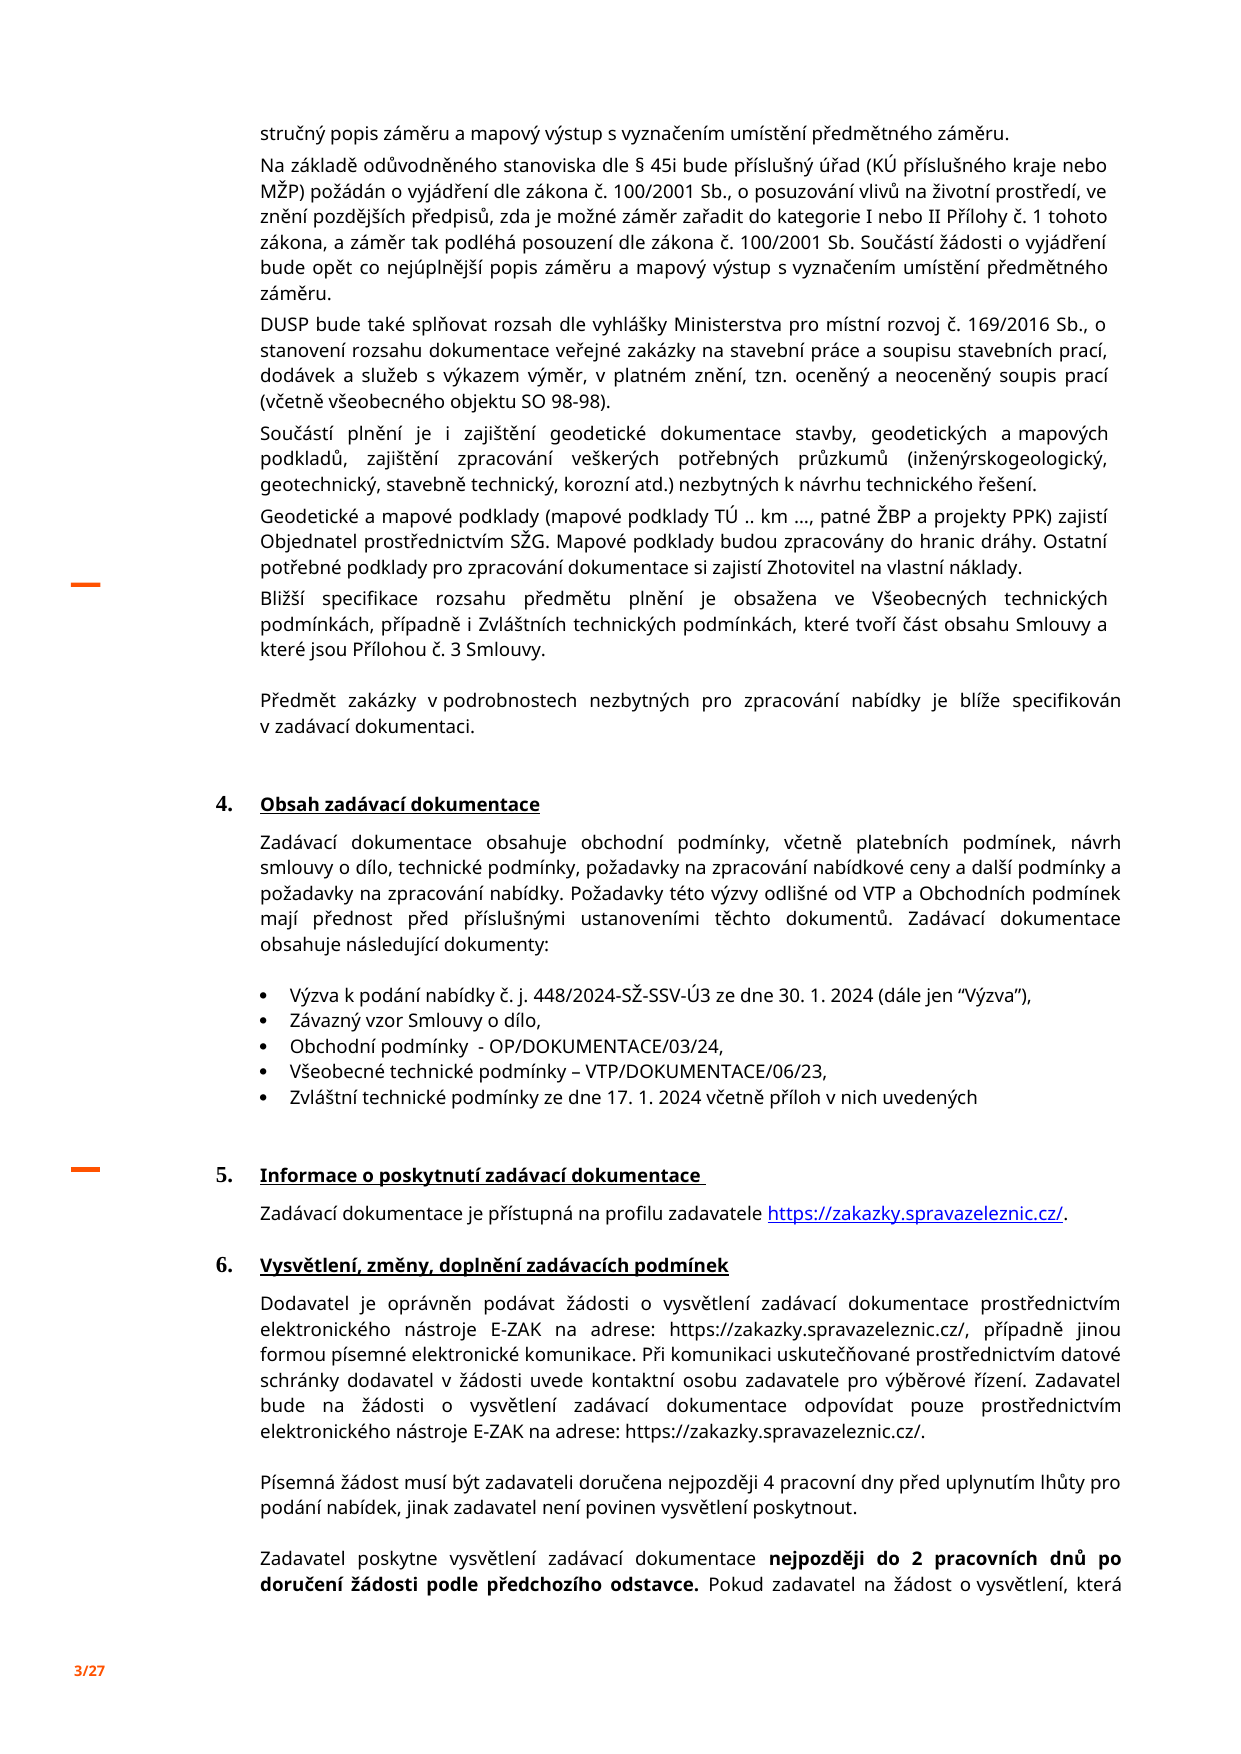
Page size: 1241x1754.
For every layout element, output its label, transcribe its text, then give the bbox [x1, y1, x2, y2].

list Všeobecné technické podmínky – VTP/DOKUMENTACE/06/23, [260, 1059, 1122, 1084]
list Obchodní podmínky - OP/DOKUMENTACE/03/24, [260, 1033, 1122, 1059]
list Informace o poskytnutí zadávací dokumentace [216, 1161, 1122, 1188]
text Zadávací dokumentace je přístupná na profilu zadavatele https://zakazky.spravazeleznic.cz/. [260, 1200, 1122, 1226]
list Výzva k podání nabídky č. j. 448/2024-SŽ-SSV-Ú3 ze dne 30. 1. 2024 (dále jen “Výzva”), [260, 982, 1122, 1008]
list Obsah zadávací dokumentace [216, 790, 1122, 817]
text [260, 121, 1108, 146]
text Zadávací dokumentace obsahuje obchodní podmínky, včetně platebních podmínek, návrh smlouvy o dílo, technické podmínky, požadavky na zpracování nabídkové ceny a další podmínky a požadavky na zpracování nabídky. Požadavky této výzvy odlišné od VTP a Obchodních podmínek mají přednost před příslušnými ustanoveními těchto dokumentů. Zadávací dokumentace obsahuje následující dokumenty: [260, 829, 1122, 957]
text Předmět zakázky v podrobnostech nezbytných pro zpracování nabídky je blíže specifikován v zadávací dokumentaci. [260, 688, 1122, 739]
text Na základě odůvodněného stanoviska dle § 45i bude příslušný úřad (KÚ příslušného kraje nebo MŽP) požádán o vyjádření dle zákona č. 100/2001 Sb., o posuzování vlivů na životní prostředí, ve znění pozdějších předpisů, zda je možné záměr zařadit do kategorie I nebo II Přílohy č. 1 tohoto zákona, a záměr tak podléhá posouzení dle zákona č. 100/2001 Sb. Součástí žádosti o vyjádření bude opět co nejúplnější popis záměru a mapový výstup s vyznačením umístění předmětného záměru. [260, 152, 1108, 306]
text Bližší specifikace rozsahu předmětu plnění je obsažena ve Všeobecných technických podmínkách, případně i Zvláštních technických podmínkách, které tvoří část obsahu Smlouvy a které jsou Přílohou č. 3 Smlouvy. [260, 586, 1108, 662]
text Součástí plnění je i zajištění geodetické dokumentace stavby, geodetických a mapových podkladů, zajištění zpracování veškerých potřebných průzkumů (inženýrskogeologický, geotechnický, stavebně technický, korozní atd.) nezbytných k návrhu technického řešení. [260, 420, 1108, 497]
list Závazný vzor Smlouvy o dílo, [260, 1008, 1122, 1033]
list Zvláštní technické podmínky ze dne 17. 1. 2024 včetně příloh v nich uvedených [260, 1084, 1122, 1110]
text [260, 1546, 1122, 1597]
text Dodavatel je oprávněn podávat žádosti o vysvětlení zadávací dokumentace prostřednictvím elektronického nástroje E-ZAK na adrese: https://zakazky.spravazeleznic.cz/, případně jinou formou písemné elektronické komunikace. Při komunikaci uskutečňované prostřednictvím datové schránky dodavatel v žádosti uvede kontaktní osobu zadavatele pro výběrové řízení. Zadavatel bude na žádosti o vysvětlení zadávací dokumentace odpovídat pouze prostřednictvím elektronického nástroje E-ZAK na adrese: https://zakazky.spravazeleznic.cz/. [260, 1291, 1122, 1444]
text Geodetické a mapové podklady (mapové podklady TÚ .. km …, patné ŽBP a projekty PPK) zajistí Objednatel prostřednictvím SŽG. Mapové podklady budou zpracovány do hranic dráhy. Ostatní potřebné podklady pro zpracování dokumentace si zajistí Zhotovitel na vlastní náklady. [260, 503, 1108, 579]
list Vysvětlení, změny, doplnění zadávacích podmínek [216, 1251, 1122, 1278]
text Písemná žádost musí být zadavateli doručena nejpozději 4 pracovní dny před uplynutím lhůty pro podání nabídek, jinak zadavatel není povinen vysvětlení poskytnout. [260, 1469, 1122, 1520]
text DUSP bude také splňovat rozsah dle vyhlášky Ministerstva pro místní rozvoj č. 169/2016 Sb., o stanovení rozsahu dokumentace veřejné zakázky na stavební práce a soupisu stavebních prací, dodávek a služeb s výkazem výměr, v platném znění, tzn. oceněný a neoceněný soupis prací (včetně všeobecného objektu SO 98-98). [260, 312, 1108, 414]
